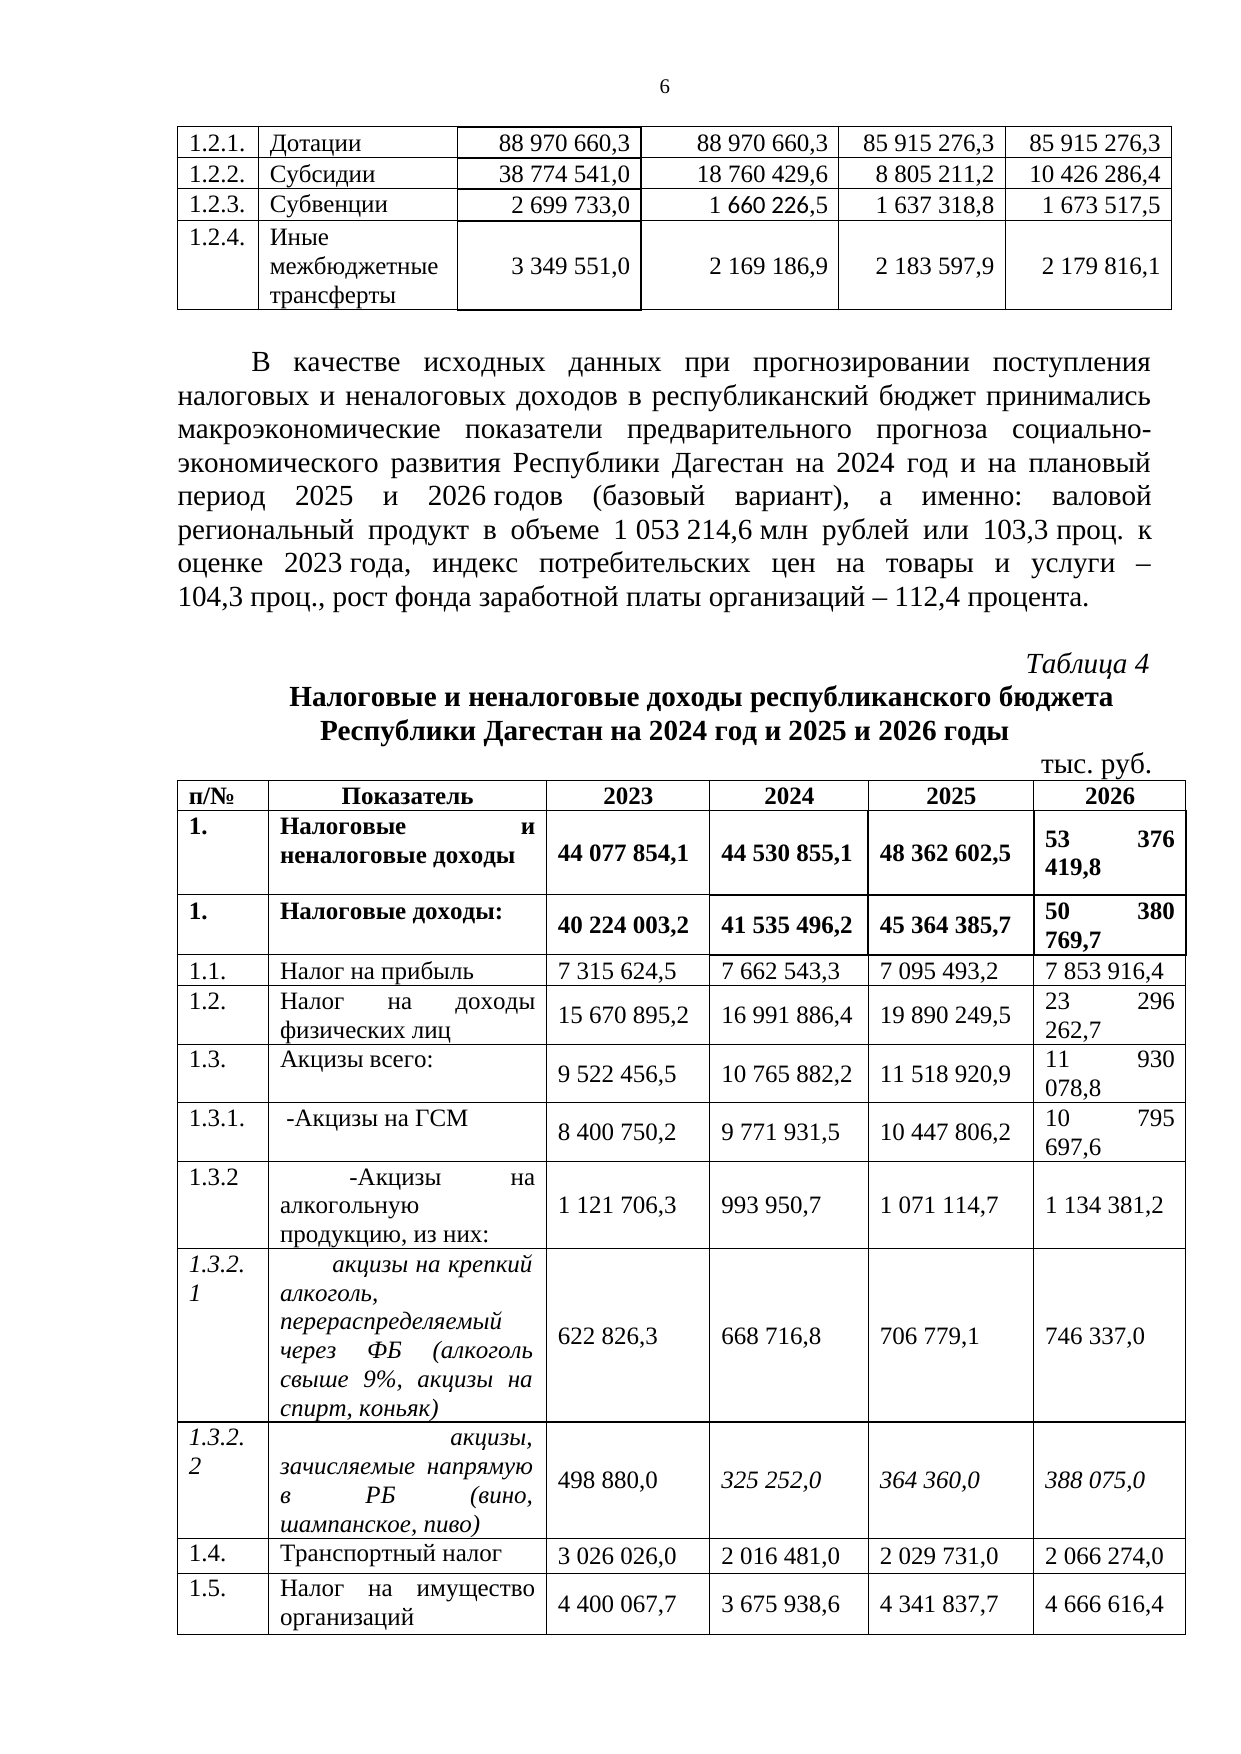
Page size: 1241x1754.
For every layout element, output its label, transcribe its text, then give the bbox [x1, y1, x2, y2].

table_cell 1.5. [178, 1574, 268, 1633]
table_cell 7 853 916,4 [1034, 956, 1185, 985]
table_cell 1 637 318,8 [839, 189, 1005, 220]
table_cell 44 530 855,1 [710, 811, 867, 894]
table_cell 7 662 543,3 [710, 956, 868, 985]
table_cell 38 774 541,0 [458, 159, 640, 187]
table_cell 3 026 026,0 [547, 1539, 709, 1572]
table_cell 1. [178, 811, 268, 894]
table_cell 4 400 067,7 [547, 1574, 709, 1633]
table_cell Налоговые доходы: [269, 895, 546, 954]
table_cell 1.2.3. [178, 189, 258, 220]
table_cell 325 252,0 [710, 1423, 868, 1537]
table_cell Субвенции [259, 189, 457, 220]
table_cell 1 660 226,5 [642, 189, 838, 220]
table_cell акцизы на крепкий алкоголь, перераспределяемый через ФБ (алкоголь свыше 9%, акцизы на спирт, коньяк) [269, 1249, 546, 1421]
table_cell 8 805 211,2 [839, 158, 1005, 187]
table_cell 1 071 114,7 [869, 1162, 1033, 1248]
table_cell 10 426 286,4 [1006, 158, 1171, 187]
text тыс. руб. [177, 747, 1152, 780]
table_header 2026 [1034, 781, 1185, 810]
table_cell 1.3.2.1 [178, 1249, 268, 1421]
table_header Показатель [269, 781, 546, 810]
table_cell 1.3.2.2 [178, 1423, 268, 1537]
table_cell 1.4. [178, 1539, 268, 1572]
table_cell 15 670 895,2 [547, 986, 709, 1043]
table_cell 2 183 597,9 [839, 221, 1005, 308]
text Таблица 4 [177, 646, 1152, 679]
table_cell 44 077 854,1 [547, 811, 709, 894]
table_cell 1 673 517,5 [1006, 189, 1171, 220]
table_cell 1. [178, 895, 268, 954]
table_header п/№ [178, 781, 268, 810]
table_cell 7 095 493,2 [869, 956, 1033, 985]
table_cell 45 364 385,7 [869, 896, 1033, 954]
table_cell Акцизы всего: [269, 1045, 546, 1102]
table_cell 3 675 938,6 [710, 1574, 868, 1633]
table_cell 4 666 616,4 [1034, 1574, 1185, 1633]
table_cell Субсидии [259, 158, 457, 187]
table_cell 2 179 816,1 [1006, 221, 1171, 308]
table_cell 2 066 274,0 [1034, 1539, 1185, 1572]
table_cell 746 337,0 [1034, 1249, 1185, 1421]
table_header 2023 [547, 781, 709, 810]
table_cell Налоговые и неналоговые доходы [269, 811, 546, 894]
table_cell 88 970 660,3 [642, 127, 838, 157]
table_cell 2 699 733,0 [458, 190, 640, 220]
table_cell 11 518 920,9 [869, 1045, 1033, 1102]
table_cell 85 915 276,3 [1006, 127, 1171, 157]
table_cell 2 169 186,9 [642, 221, 838, 308]
table_cell 2 029 731,0 [869, 1539, 1033, 1572]
table_cell 1.1. [178, 955, 268, 985]
table_header 2025 [869, 781, 1033, 810]
table_cell 9 522 456,5 [547, 1045, 709, 1102]
table_cell 41 535 496,2 [710, 896, 867, 954]
table_cell 18 760 429,6 [642, 158, 838, 187]
table_cell 1 121 706,3 [547, 1162, 709, 1248]
table_cell 85 915 276,3 [839, 127, 1005, 157]
table_cell 993 950,7 [710, 1162, 868, 1248]
table_cell 4 341 837,7 [869, 1574, 1033, 1633]
table_cell 1.2.2. [178, 158, 258, 187]
table_cell 364 360,0 [869, 1423, 1033, 1537]
table_cell 498 880,0 [547, 1423, 709, 1537]
table_cell Налог на имущество организаций [269, 1574, 546, 1633]
table_cell 7 315 624,5 [547, 955, 709, 985]
table_cell 88 970 660,3 [458, 128, 640, 157]
table_cell -Акцизы на алкогольную продукцию, из них: [269, 1162, 546, 1248]
table_cell 1 134 381,2 [1034, 1162, 1185, 1248]
table_cell 1.3.2 [178, 1162, 268, 1248]
table_cell Налог на прибыль [269, 955, 546, 985]
table_cell 11 930 078,8 [1034, 1045, 1185, 1102]
table_cell 1.2.4. [178, 221, 258, 308]
table_cell 53 376 419,8 [1035, 811, 1185, 894]
table_cell 1.3. [178, 1045, 268, 1102]
table_cell -Акцизы на ГСМ [269, 1103, 546, 1161]
text Налоговые и неналоговые доходы республиканского бюджета Республики Дагестан на 2024 год и 2025 и 2026 годы [177, 679, 1152, 747]
table_cell 50 380 769,7 [1035, 896, 1185, 954]
table_cell 23 296 262,7 [1034, 986, 1185, 1043]
table_cell 10 765 882,2 [710, 1045, 868, 1102]
table_cell акцизы, зачисляемые напрямую в РБ (вино, шампанское, пиво) [269, 1423, 546, 1537]
table_cell 2 016 481,0 [710, 1539, 868, 1572]
table_cell 388 075,0 [1034, 1423, 1185, 1537]
table_cell 19 890 249,5 [869, 986, 1033, 1043]
table_cell Налог на доходы физических лиц [269, 986, 546, 1043]
table_cell 1.2. [178, 986, 268, 1043]
table_cell Дотации [259, 127, 457, 157]
table_cell 668 716,8 [710, 1249, 868, 1421]
table_cell 9 771 931,5 [710, 1103, 868, 1161]
text В качестве исходных данных при прогнозировании поступления налоговых и неналоговых доходов в республиканский бюджет принимались макроэкономические показатели предварительного прогноза социально-экономического развития Республики Дагестан на 2024 год и на плановый период 2025 и 2026 годов (базовый вариант), а именно: валовой региональный продукт в объеме 1 053 214,6 млн рублей или 103,3 проц. к оценке 2023 года, индекс потребительских цен на товары и услуги – 104,3 проц., рост фонда заработной платы организаций – 112,4 процента. [177, 344, 1152, 612]
table_cell Иные межбюджетные трансферты [259, 221, 457, 308]
table_cell 48 362 602,5 [869, 811, 1033, 894]
table_cell 1.2.1. [178, 127, 258, 157]
table_cell 40 224 003,2 [547, 895, 709, 954]
table_cell 622 826,3 [547, 1249, 709, 1421]
table_cell 10 795 697,6 [1034, 1103, 1185, 1161]
table_cell Транспортный налог [269, 1539, 546, 1572]
table_cell 3 349 551,0 [458, 222, 640, 308]
table_cell 16 991 886,4 [710, 986, 868, 1043]
table_cell 706 779,1 [869, 1249, 1033, 1421]
table_cell 8 400 750,2 [547, 1103, 709, 1161]
table_cell 10 447 806,2 [869, 1103, 1033, 1161]
table_cell 1.3.1. [178, 1103, 268, 1161]
table_header 2024 [710, 781, 868, 810]
